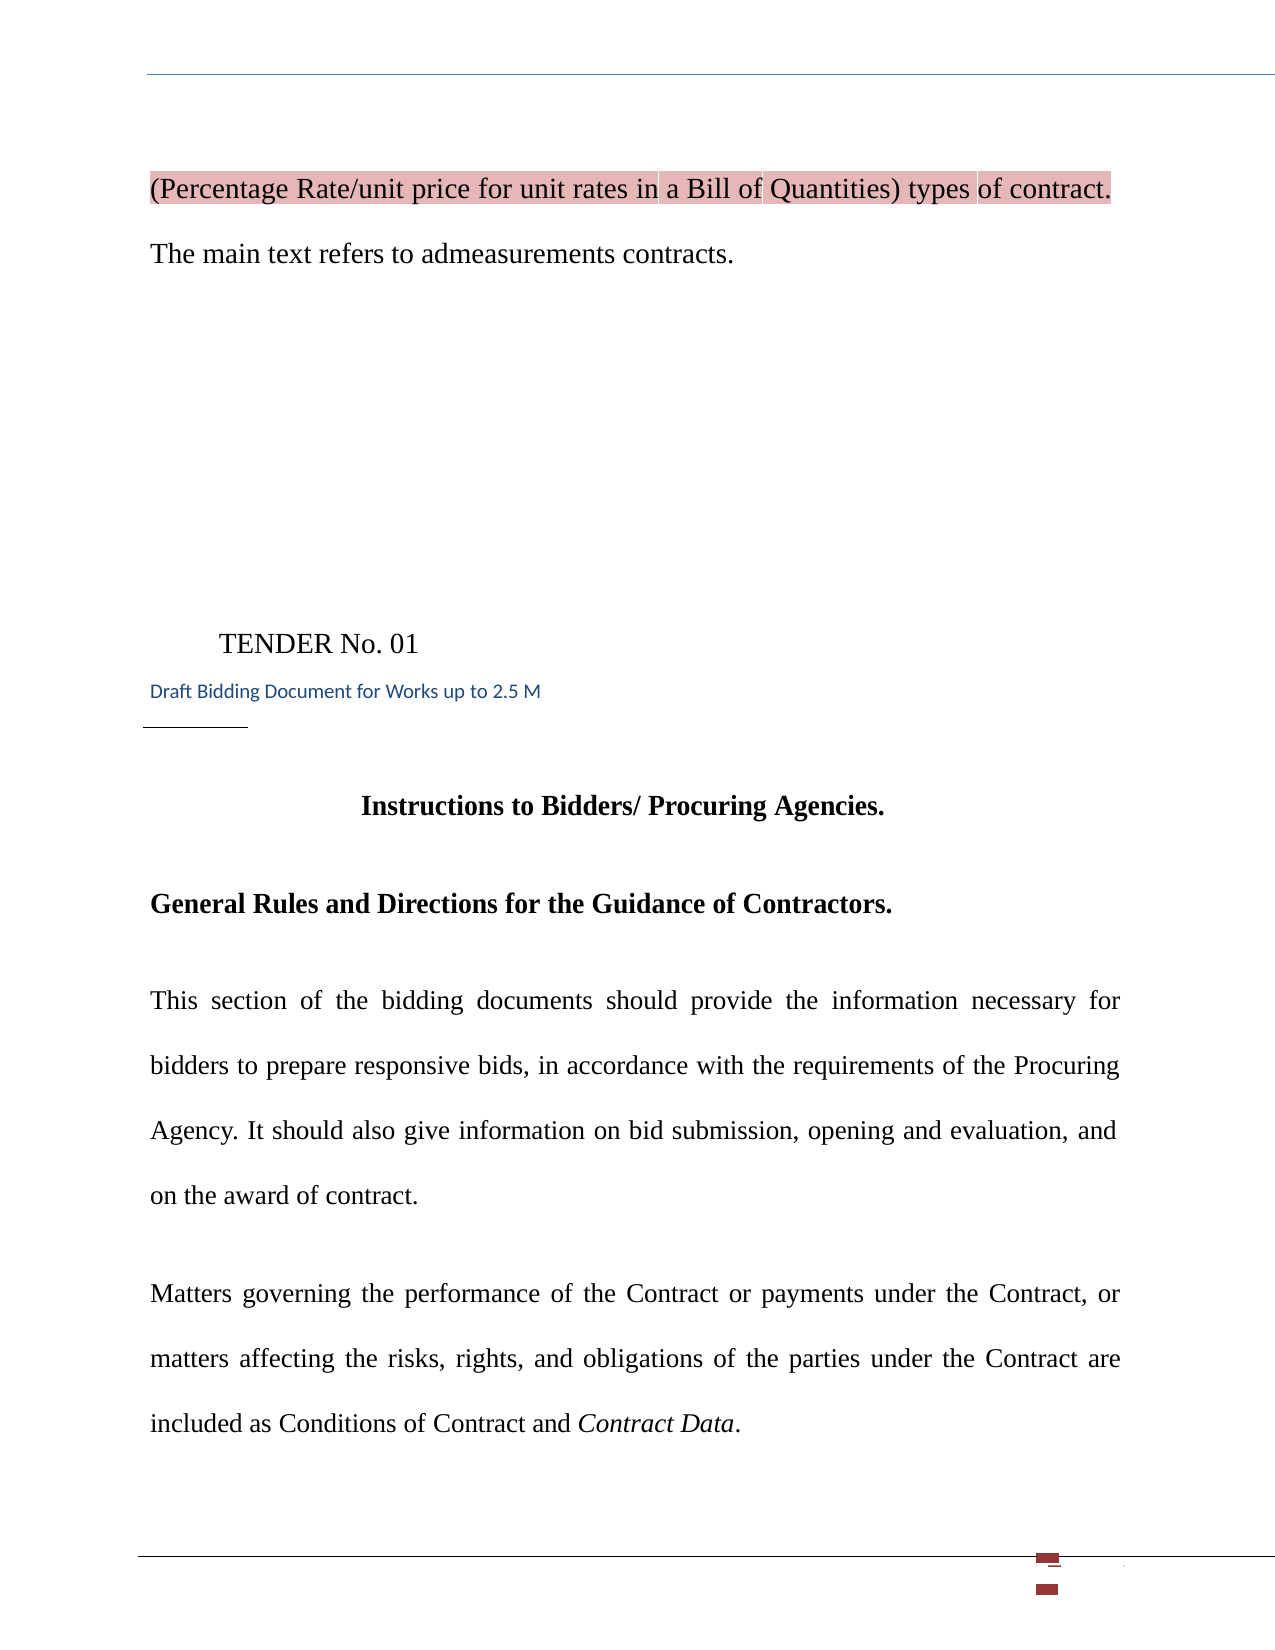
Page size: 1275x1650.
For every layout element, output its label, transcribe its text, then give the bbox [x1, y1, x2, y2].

text TENDER No. 01 [150, 610, 1169, 675]
text Instructions to Bidders/ Procuring Agencies. [150, 772, 1169, 837]
text Agency. It should also give information on bid submission, opening and evaluation, and [150, 1097, 1169, 1162]
text The main text refers to admeasurements contracts. [150, 220, 1169, 285]
text bidders to prepare responsive bids, in accordance with the requirements of the Procuring [150, 1032, 1169, 1097]
text Matters governing the performance of the Contract or payments under the Contract, or [150, 1260, 1169, 1325]
text General Rules and Directions for the Guidance of Contractors. [150, 870, 1169, 935]
text matters affecting the risks, rights, and obligations of the parties under the Contract are [150, 1325, 1169, 1390]
text (Percentage Rate/unit price for unit rates in a Bill of Quantities) types of contract. [150, 155, 1169, 220]
text Draft Bidding Document for Works up to 2.5 M [150, 675, 1169, 707]
text This section of the bidding documents should provide the information necessary for [150, 967, 1169, 1032]
text on the award of contract. [150, 1162, 1169, 1227]
text included as Conditions of Contract and Contract Data. [150, 1390, 1169, 1455]
